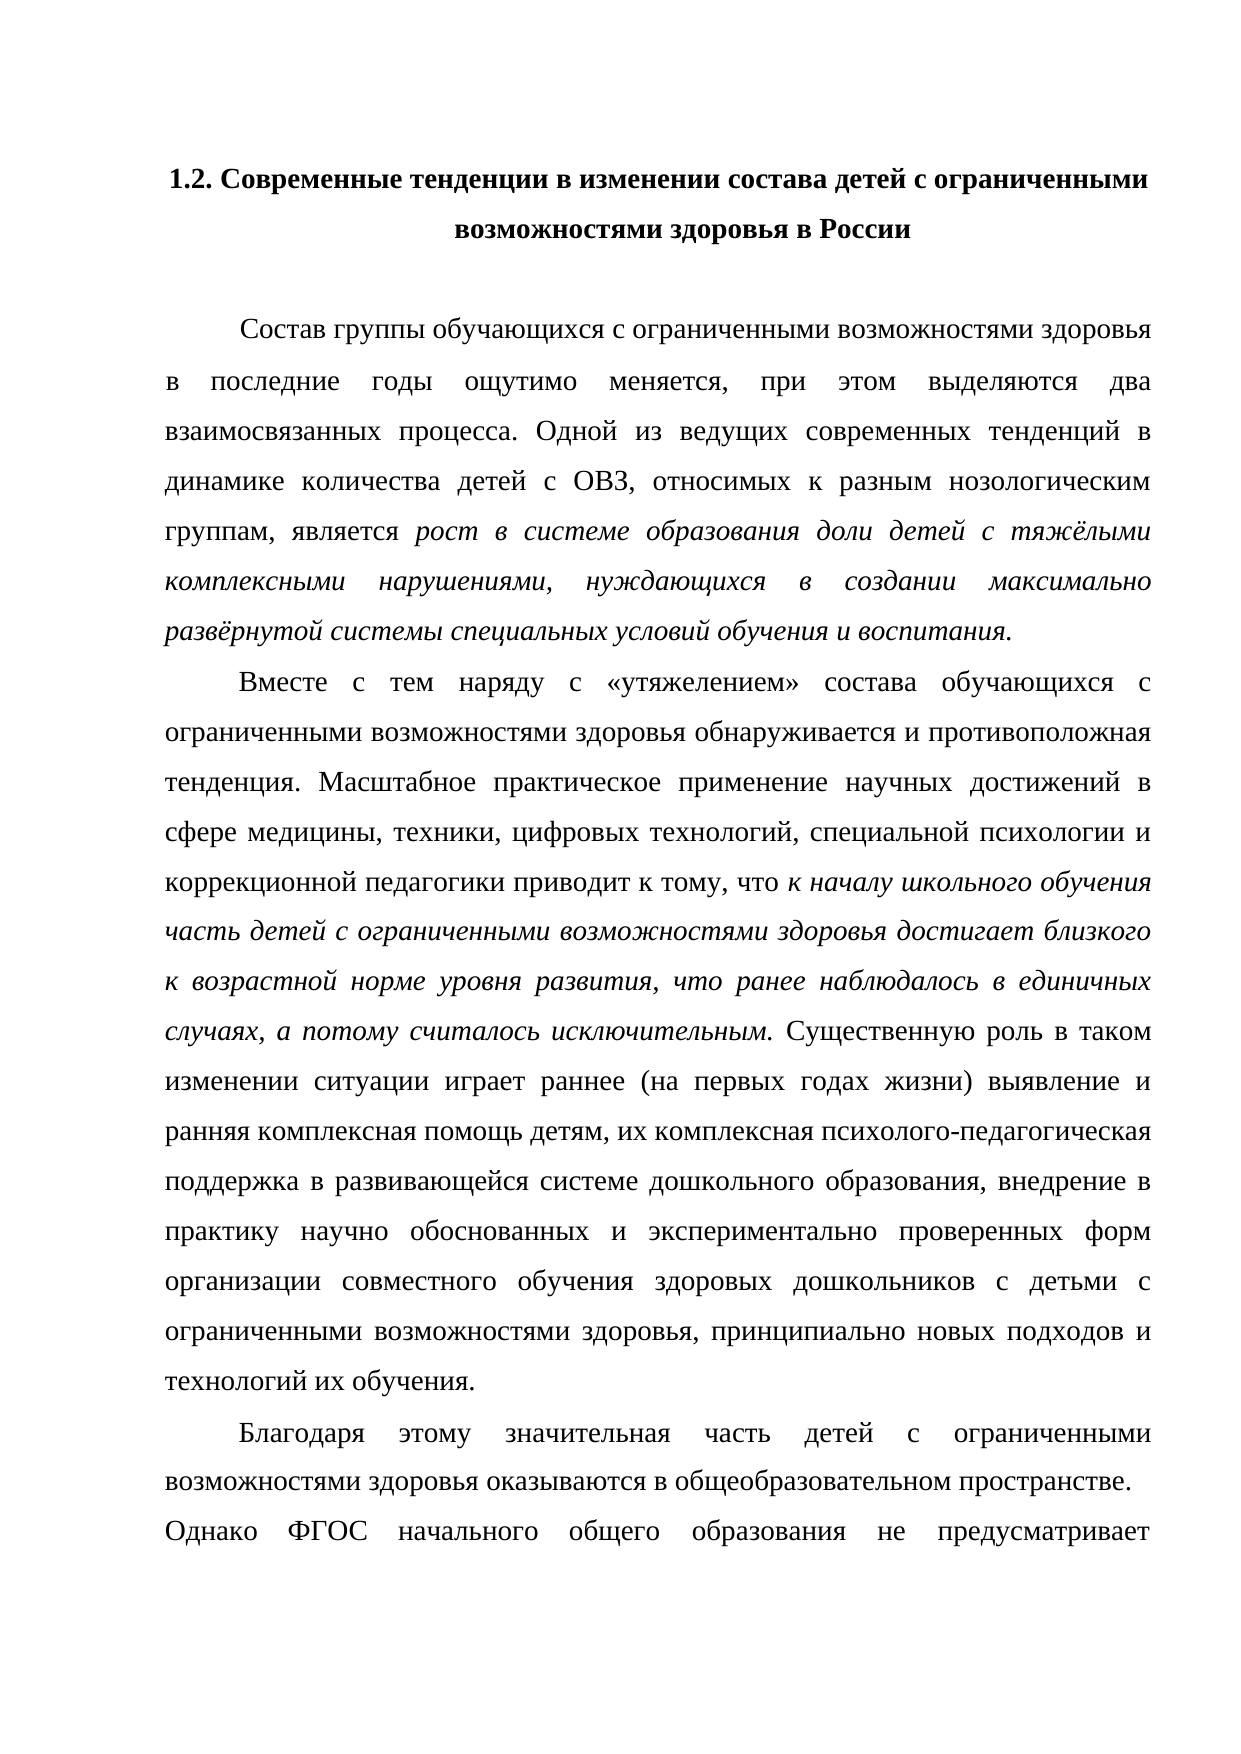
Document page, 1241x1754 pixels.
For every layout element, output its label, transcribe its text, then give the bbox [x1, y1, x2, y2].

text Вместе с тем наряду с «утяжелением» состава обучающихся с ограниченными возможностями здоровья обнаруживается и противоположная тенденция. Масштабное практическое применение научных достижений в сфере медицины, техники, цифровых технологий, специальной психологии и коррекционной педагогики приводит к тому, что к началу школьного обучения часть детей с ограниченными возможностями здоровья достигает близкого к возрастной норме уровня развития, что ранее наблюдалось в единичных случаях, а потому считалось исключительным. Существенную роль в таком изменении ситуации играет раннее (на первых годах жизни) выявление и ранняя комплексная помощь детям, их комплексная психолого-педагогическая поддержка в развивающейся системе дошкольного образования, внедрение в практику научно обоснованных и экспериментально проверенных форм организации совместного обучения здоровых дошкольников с детьми с ограниченными возможностями здоровья, принципиально новых подходов и технологий их обучения. [164, 664, 1152, 1396]
text 1.2. Современные тенденции в изменении состава детей с ограниченными [169, 161, 1152, 194]
text возможностями здоровья в России [454, 211, 1152, 245]
text Состав группы обучающихся с ограниченными возможностями здоровья [239, 311, 1152, 345]
list последние годы ощутимо меняется, при этом выделяются два взаимосвязанных процесса. Одной из ведущих современных тенденций в динамике количества детей с ОВЗ, относимых к разным нозологическим группам, является рост в системе образования доли детей с тяжёлыми комплексными нарушениями, нуждающихся в создании максимально развёрнутой системы специальных условий обучения и воспитания. [164, 363, 1152, 646]
text Благодаря этому значительная часть детей с ограниченными возможностями здоровья оказываются в общеобразовательном пространстве. [164, 1415, 1152, 1497]
text Однако ФГОС начального общего образования не предусматривает [164, 1513, 1152, 1547]
